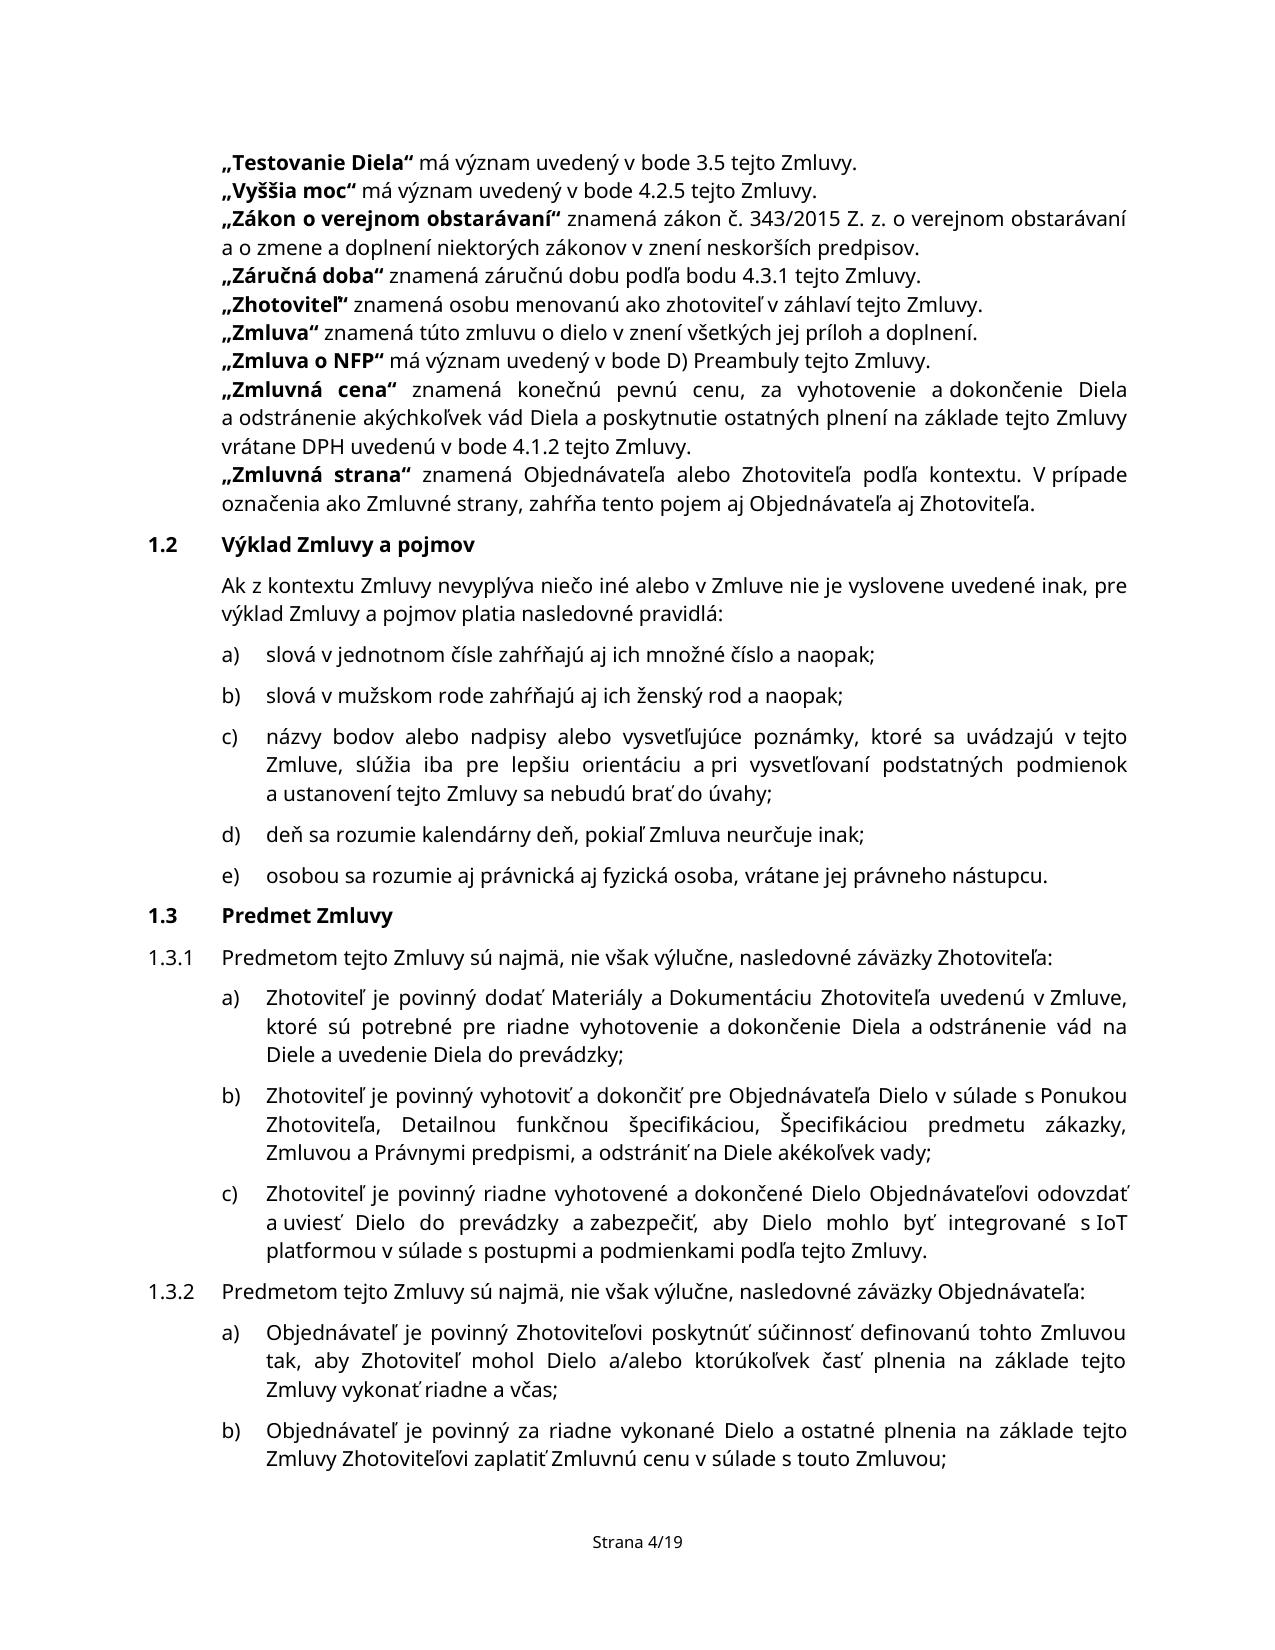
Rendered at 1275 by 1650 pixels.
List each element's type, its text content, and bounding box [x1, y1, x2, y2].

list slová v mužskom rode zahŕňajú aj ich ženský rod a naopak; [221, 681, 1127, 709]
list Predmetom tejto Zmluvy sú najmä, nie však výlučne, nasledovné záväzky Zhotoviteľa: [148, 943, 1127, 971]
text „Zákon o verejnom obstarávaní“ znamená zákon č. 343/2015 Z. z. o verejnom obstarávaní a o zmene a doplnení niektorých zákonov v znení neskorších predpisov. [221, 204, 1127, 261]
list Predmet Zmluvy [148, 902, 1127, 930]
text „Záručná doba“ znamená záručnú dobu podľa bodu 4.3.1 tejto Zmluvy. [221, 261, 1127, 290]
text „Vyššia moc“ má význam uvedený v bode 4.2.5 tejto Zmluvy. [221, 176, 1127, 204]
list Výklad Zmluvy a pojmov [148, 530, 1127, 558]
list názvy bodov alebo nadpisy alebo vysvetľujúce poznámky, ktoré sa uvádzajú v tejto Zmluve, slúžia iba pre lepšiu orientáciu a pri vysvetľovaní podstatných podmienok a ustanovení tejto Zmluvy sa nebudú brať do úvahy; [221, 722, 1127, 807]
text „Testovanie Diela“ má význam uvedený v bode 3.5 tejto Zmluvy. [221, 148, 1127, 176]
list Predmetom tejto Zmluvy sú najmä, nie však výlučne, nasledovné záväzky Objednávateľa: [148, 1277, 1127, 1305]
text „Zhotoviteľ“ znamená osobu menovanú ako zhotoviteľ v záhlaví tejto Zmluvy. [221, 290, 1127, 318]
list deň sa rozumie kalendárny deň, pokiaľ Zmluva neurčuje inak; [221, 820, 1127, 848]
list slová v jednotnom čísle zahŕňajú aj ich množné číslo a naopak; [221, 640, 1127, 668]
list Zhotoviteľ je povinný dodať Materiály a Dokumentáciu Zhotoviteľa uvedenú v Zmluve, ktoré sú potrebné pre riadne vyhotovenie a dokončenie Diela a odstránenie vád na Diele a uvedenie Diela do prevádzky; [221, 983, 1127, 1069]
list Zhotoviteľ je povinný riadne vyhotovené a dokončené Dielo Objednávateľovi odovzdať a uviesť Dielo do prevádzky a zabezpečiť, aby Dielo mohlo byť integrované s IoT platformou v súlade s postupmi a podmienkami podľa tejto Zmluvy. [221, 1179, 1127, 1264]
text „Zmluva o NFP“ má význam uvedený v bode D) Preambuly tejto Zmluvy. [221, 347, 1127, 375]
list Zhotoviteľ je povinný vyhotoviť a dokončiť pre Objednávateľa Dielo v súlade s Ponukou Zhotoviteľa, Detailnou funkčnou špecifikáciou, Špecifikáciou predmetu zákazky, Zmluvou a Právnymi predpismi, a odstrániť na Diele akékoľvek vady; [221, 1081, 1127, 1167]
list osobou sa rozumie aj právnická aj fyzická osoba, vrátane jej právneho nástupcu. [221, 861, 1127, 889]
list Objednávateľ je povinný Zhotoviteľovi poskytnúť súčinnosť definovanú tohto Zmluvou tak, aby Zhotoviteľ mohol Dielo a/alebo ktorúkoľvek časť plnenia na základe tejto Zmluvy vykonať riadne a včas; [221, 1318, 1127, 1403]
text Ak z kontextu Zmluvy nevyplýva niečo iné alebo v Zmluve nie je vyslovene uvedené inak, pre výklad Zmluvy a pojmov platia nasledovné pravidlá: [221, 571, 1127, 628]
text „Zmluvná cena“ znamená konečnú pevnú cenu, za vyhotovenie a dokončenie Diela a odstránenie akýchkoľvek vád Diela a poskytnutie ostatných plnení na základe tejto Zmluvy vrátane DPH uvedenú v bode 4.1.2 tejto Zmluvy. [221, 375, 1127, 460]
list Objednávateľ je povinný za riadne vykonané Dielo a ostatné plnenia na základe tejto Zmluvy Zhotoviteľovi zaplatiť Zmluvnú cenu v súlade s touto Zmluvou; [221, 1416, 1127, 1473]
text „Zmluvná strana“ znamená Objednávateľa alebo Zhotoviteľa podľa kontextu. V prípade označenia ako Zmluvné strany, zahŕňa tento pojem aj Objednávateľa aj Zhotoviteľa. [221, 460, 1127, 517]
text „Zmluva“ znamená túto zmluvu o dielo v znení všetkých jej príloh a doplnení. [221, 318, 1127, 347]
